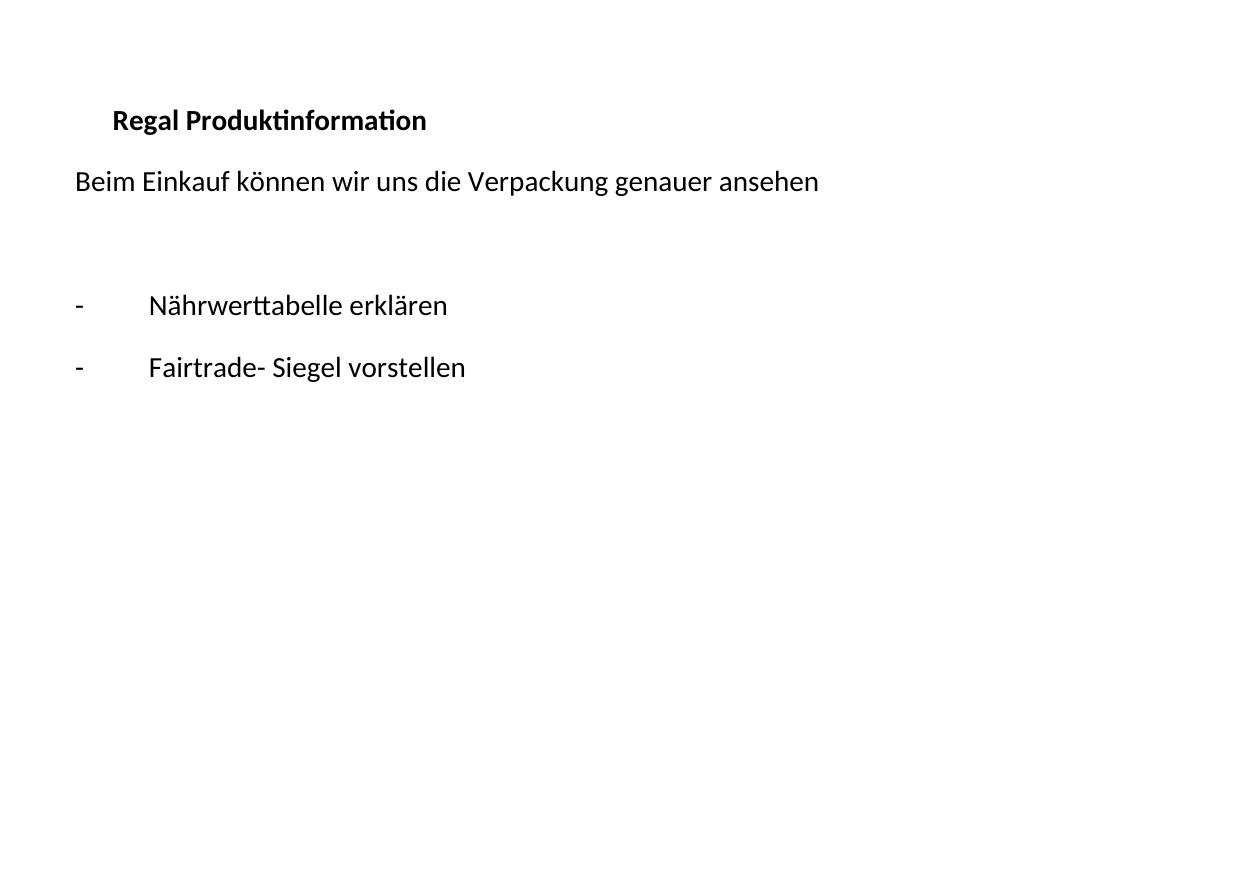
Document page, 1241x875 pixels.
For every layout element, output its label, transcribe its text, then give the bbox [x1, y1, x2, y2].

text Beim Einkauf können wir uns die Verpackung genauer ansehen [75, 163, 1165, 199]
text Regal Produktinformation [112, 102, 1165, 137]
text - Nährwerttabelle erklären [75, 287, 1165, 323]
text - Fairtrade- Siegel vorstellen [75, 349, 1165, 384]
